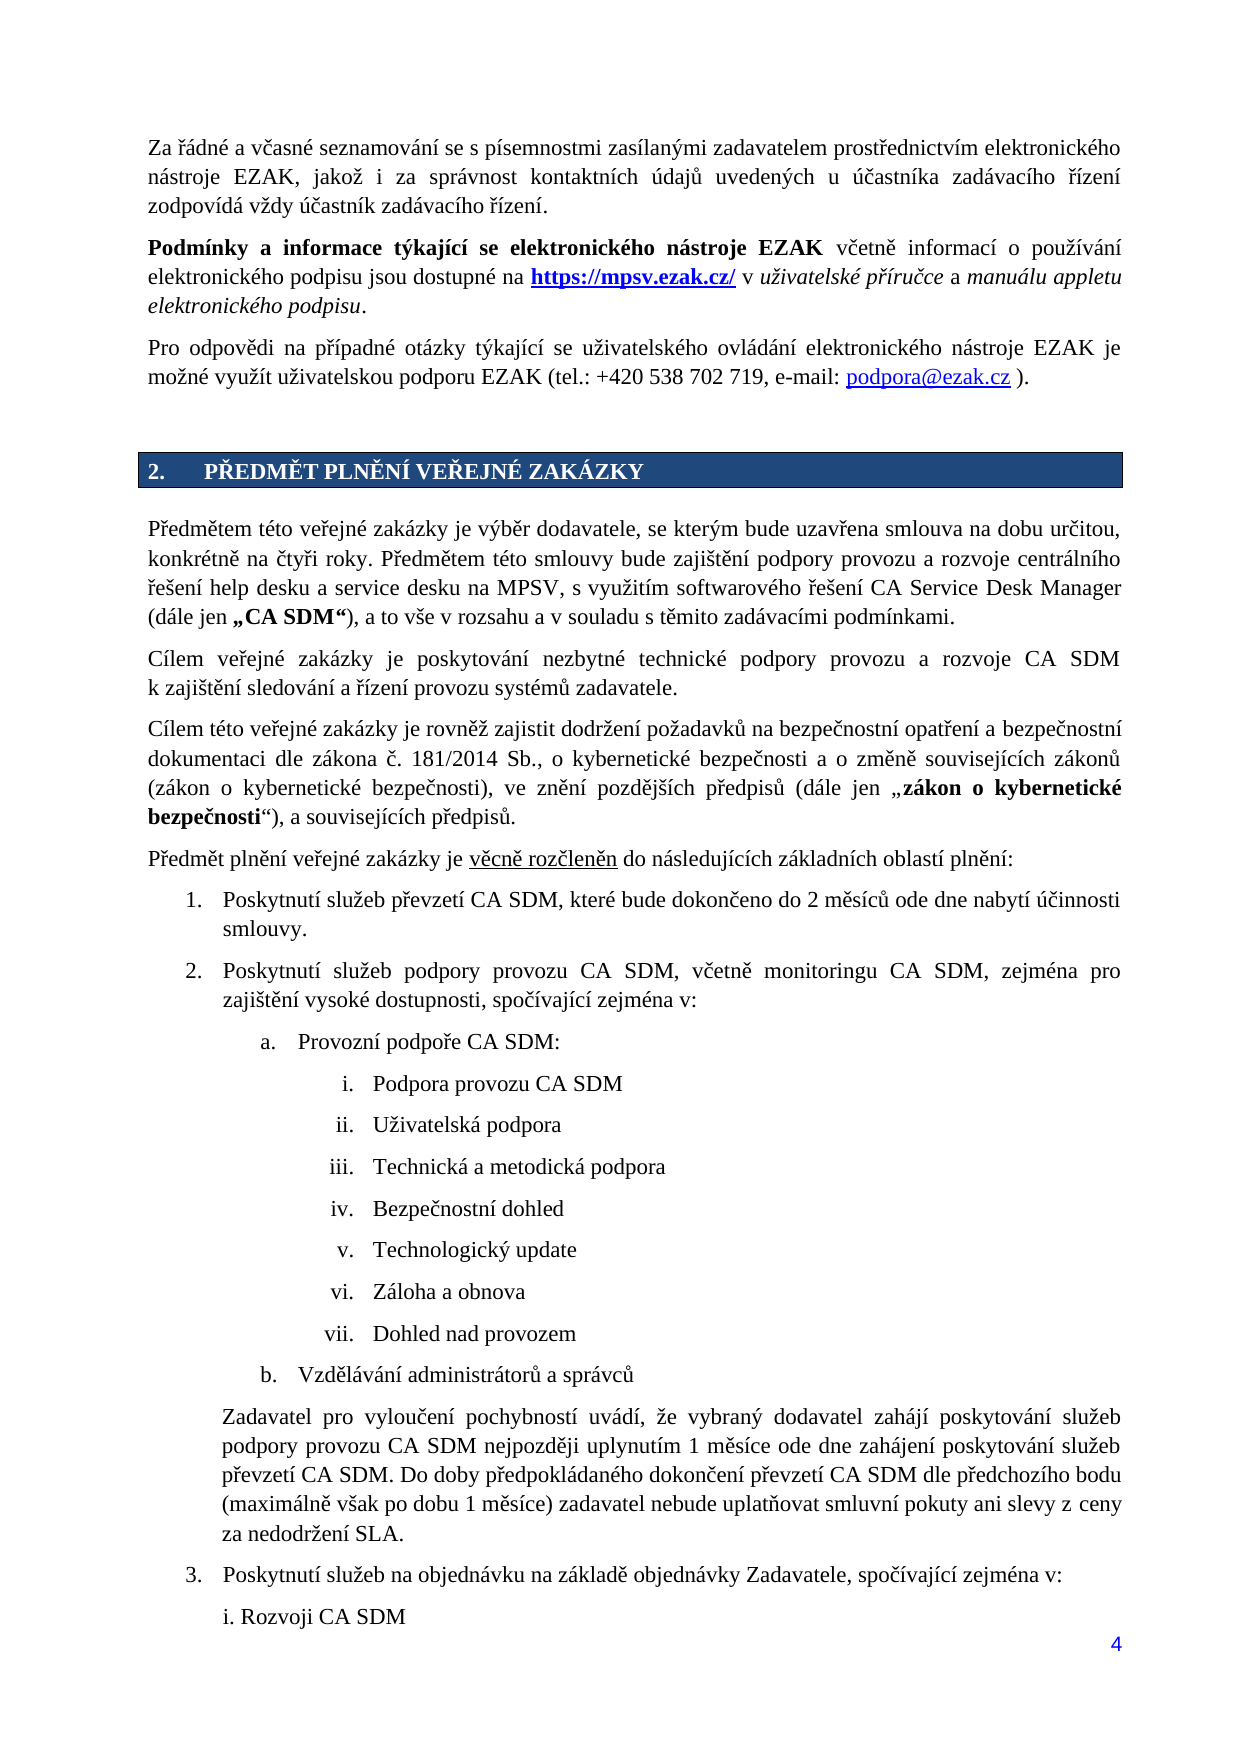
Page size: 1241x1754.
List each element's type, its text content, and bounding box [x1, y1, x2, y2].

list Dohled nad provozem [354, 1317, 1122, 1346]
list Provozní podpoře CA SDM: [260, 1025, 1122, 1054]
list Poskytnutí služeb převzetí CA SDM, které bude dokončeno do 2 měsíců ode dne nabytí účinnosti smlouvy. [185, 883, 1122, 942]
text Podmínky a informace týkající se elektronického nástroje EZAK včetně informací o používání elektronického podpisu jsou dostupné na https://mpsv.ezak.cz/ v uživatelské příručce a manuálu appletu elektronického podpisu. [148, 231, 1122, 319]
list i. Rozvoji CA SDM [223, 1600, 1122, 1629]
text Cílem této veřejné zakázky je rovněž zajistit dodržení požadavků na bezpečnostní opatření a bezpečnostní dokumentaci dle zákona č. 181/2014 Sb., o kybernetické bezpečnosti a o změně souvisejících zákonů (zákon o kybernetické bezpečnosti), ve znění pozdějších předpisů (dále jen „zákon o kybernetické bezpečnosti“), a souvisejících předpisů. [148, 713, 1122, 829]
text Zadavatel pro vyloučení pochybností uvádí, že vybraný dodavatel zahájí poskytování služeb podpory provozu CA SDM nejpozději uplynutím 1 měsíce ode dne zahájení poskytování služeb převzetí CA SDM. Do doby předpokládaného dokončení převzetí CA SDM dle předchozího bodu (maximálně však po dobu 1 měsíce) zadavatel nebude uplatňovat smluvní pokuty ani slevy z ceny za nedodržení SLA. [222, 1400, 1122, 1546]
text Cílem veřejné zakázky je poskytování nezbytné technické podpory provozu a rozvoje CA SDM k zajištění sledování a řízení provozu systémů zadavatele. [148, 642, 1122, 700]
list Technologický update [354, 1233, 1122, 1263]
list Poskytnutí služeb na objednávku na základě objednávky Zadavatele, spočívající zejména v: [185, 1558, 1122, 1588]
list Poskytnutí služeb podpory provozu CA SDM, včetně monitoringu CA SDM, zejména pro zajištění vysoké dostupnosti, spočívající zejména v: [185, 954, 1122, 1013]
list Vzdělávání administrátorů a správců [260, 1358, 1122, 1388]
text Za řádné a včasné seznamování se s písemnostmi zasílanými zadavatelem prostřednictvím elektronického nástroje EZAK, jakož i za správnost kontaktních údajů uvedených u účastníka zadávacího řízení zodpovídá vždy účastník zadávacího řízení. [148, 131, 1122, 219]
subtitle PŘEDMĚT PLNĚNÍ VEŘEJNÉ ZAKÁZKY [139, 453, 1122, 487]
list Bezpečnostní dohled [354, 1192, 1122, 1221]
list Technická a metodická podpora [354, 1150, 1122, 1179]
text Předmět plnění veřejné zakázky je věcně rozčleněn do následujících základních oblastí plnění: [148, 842, 1122, 871]
list Záloha a obnova [354, 1275, 1122, 1304]
list Uživatelská podpora [354, 1108, 1122, 1138]
text Předmětem této veřejné zakázky je výběr dodavatele, se kterým bude uzavřena smlouva na dobu určitou, konkrétně na čtyři roky. Předmětem této smlouvy bude zajištění podpory provozu a rozvoje centrálního řešení help desku a service desku na MPSV, s využitím softwarového řešení CA Service Desk Manager (dále jen „CA SDM“), a to vše v rozsahu a v souladu s těmito zadávacími podmínkami. [148, 513, 1122, 629]
list Podpora provozu CA SDM [354, 1067, 1122, 1096]
text Pro odpovědi na případné otázky týkající se uživatelského ovládání elektronického nástroje EZAK je možné využít uživatelskou podporu EZAK (tel.: +420 538 702 719, e-mail: podpora@ezak.cz ). [148, 331, 1122, 390]
